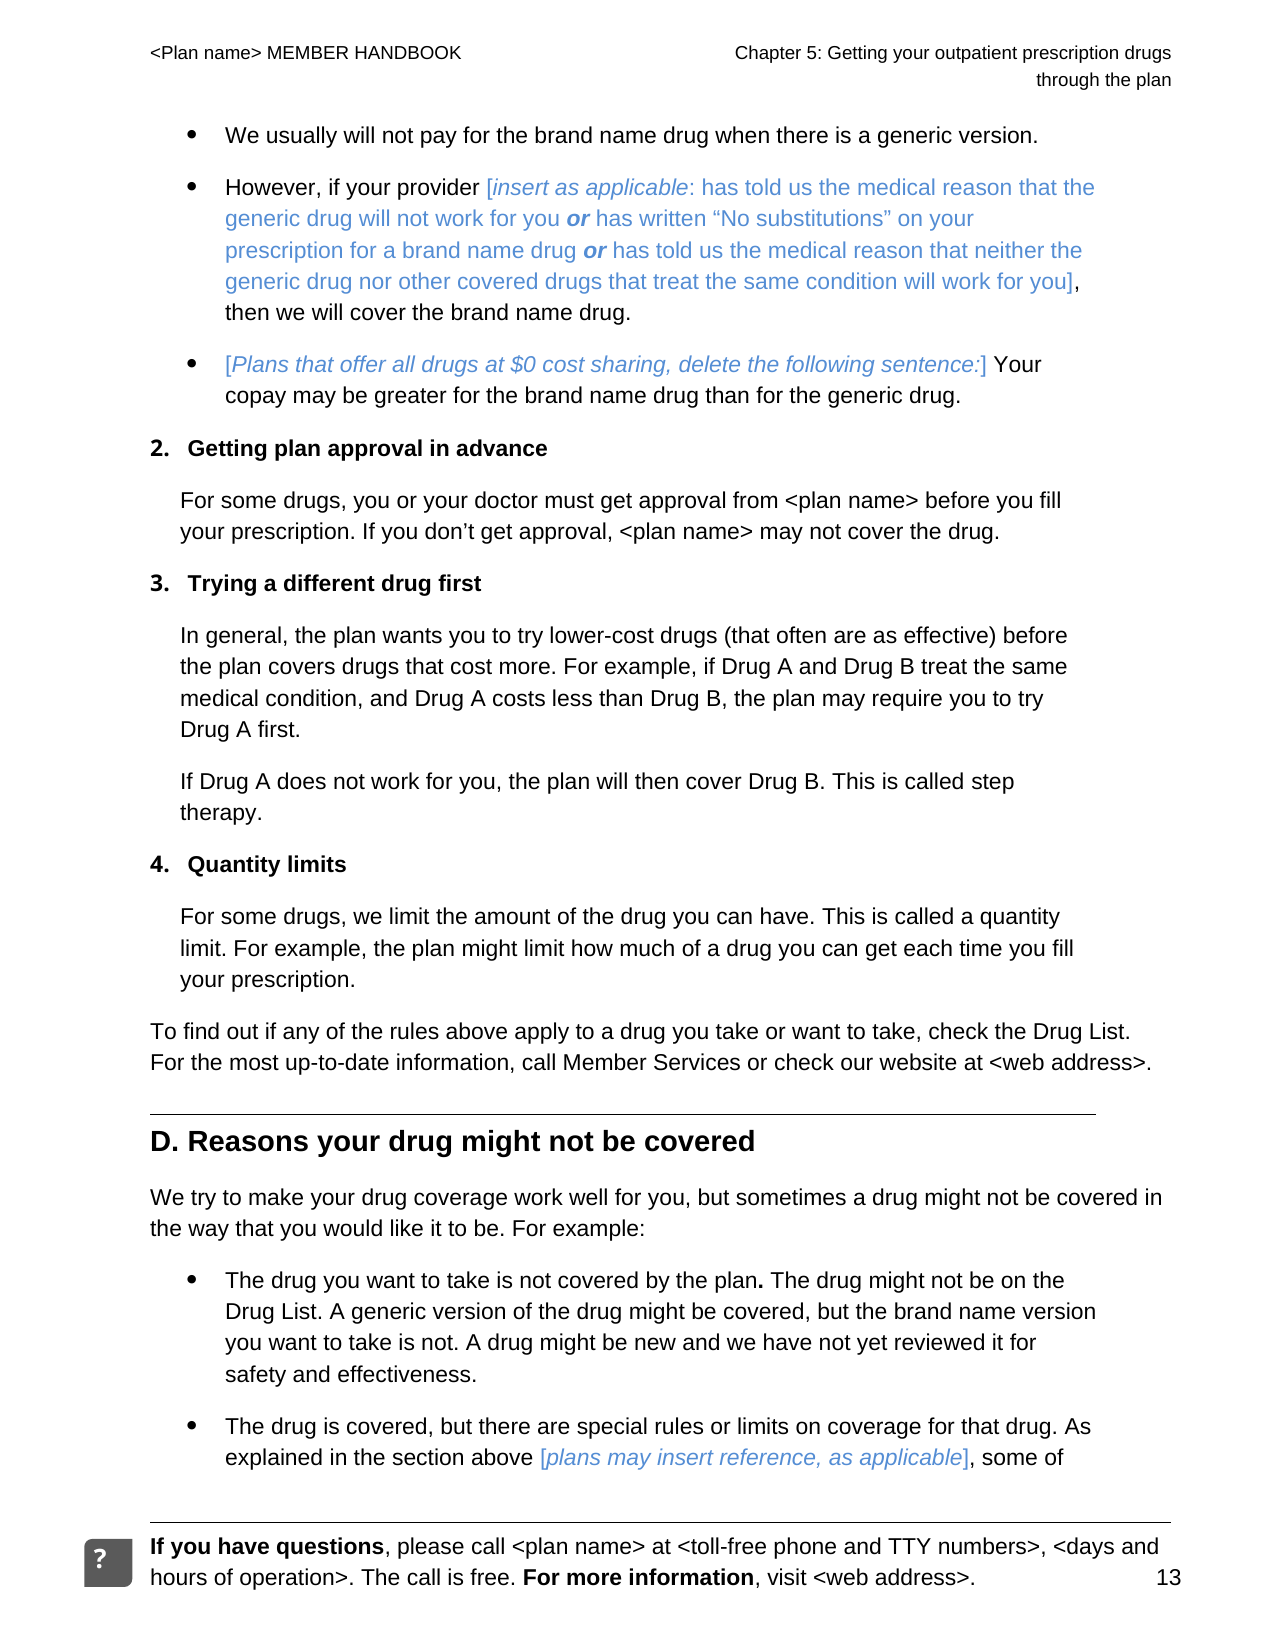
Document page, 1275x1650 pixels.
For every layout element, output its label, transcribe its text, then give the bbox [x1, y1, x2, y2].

list The drug you want to take is not covered by the plan. The drug might not be on the Drug List. A generic version of the drug might be covered, but the brand name version you want to take is not. A drug might be new and we have not yet reviewed it for safety and effectiveness. [187, 1263, 1096, 1388]
subtitle Reasons your drug might not be covered [150, 1115, 1096, 1159]
list Getting plan approval in advance [150, 431, 1096, 462]
text We try to make your drug coverage work well for you, but sometimes a drug might not be covered in the way that you would like it to be. For example: [150, 1180, 1171, 1242]
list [187, 1409, 1096, 1472]
list [Plans that offer all drugs at $0 cost sharing, delete the following sentence:] Your copay may be greater for the brand name drug than for the generic drug. [187, 348, 1096, 410]
text For some drugs, we limit the amount of the drug you can have. This is called a quantity limit. For example, the plan might limit how much of a drug you can get each time you fill your prescription. [180, 900, 1096, 993]
list Quantity limits [150, 848, 1096, 879]
list Trying a different drug first [150, 566, 1096, 598]
list We usually will not pay for the brand name drug when there is a generic version. [187, 118, 1096, 150]
text For some drugs, you or your doctor must get approval from <plan name> before you fill your prescription. If you don’t get approval, <plan name> may not cover the drug. [180, 483, 1096, 546]
text In general, the plan wants you to try lower-cost drugs (that often are as effective) before the plan covers drugs that cost more. For example, if Drug A and Drug B treat the same medical condition, and Drug A costs less than Drug B, the plan may require you to try Drug A first. [180, 618, 1096, 743]
text To find out if any of the rules above apply to a drug you take or want to take, check the Drug List. For the most up-to-date information, call Member Services or check our website at <web address>. [150, 1014, 1171, 1077]
text If Drug A does not work for you, the plan will then cover Drug B. This is called step therapy. [180, 764, 1096, 827]
list However, if your provider [insert as applicable: has told us the medical reason that the generic drug will not work for you or has written “No substitutions” on your prescription for a brand name drug or has told us the medical reason that neither the generic drug nor other covered drugs that treat the same condition will work for you], then we will cover the brand name drug. [187, 171, 1096, 327]
